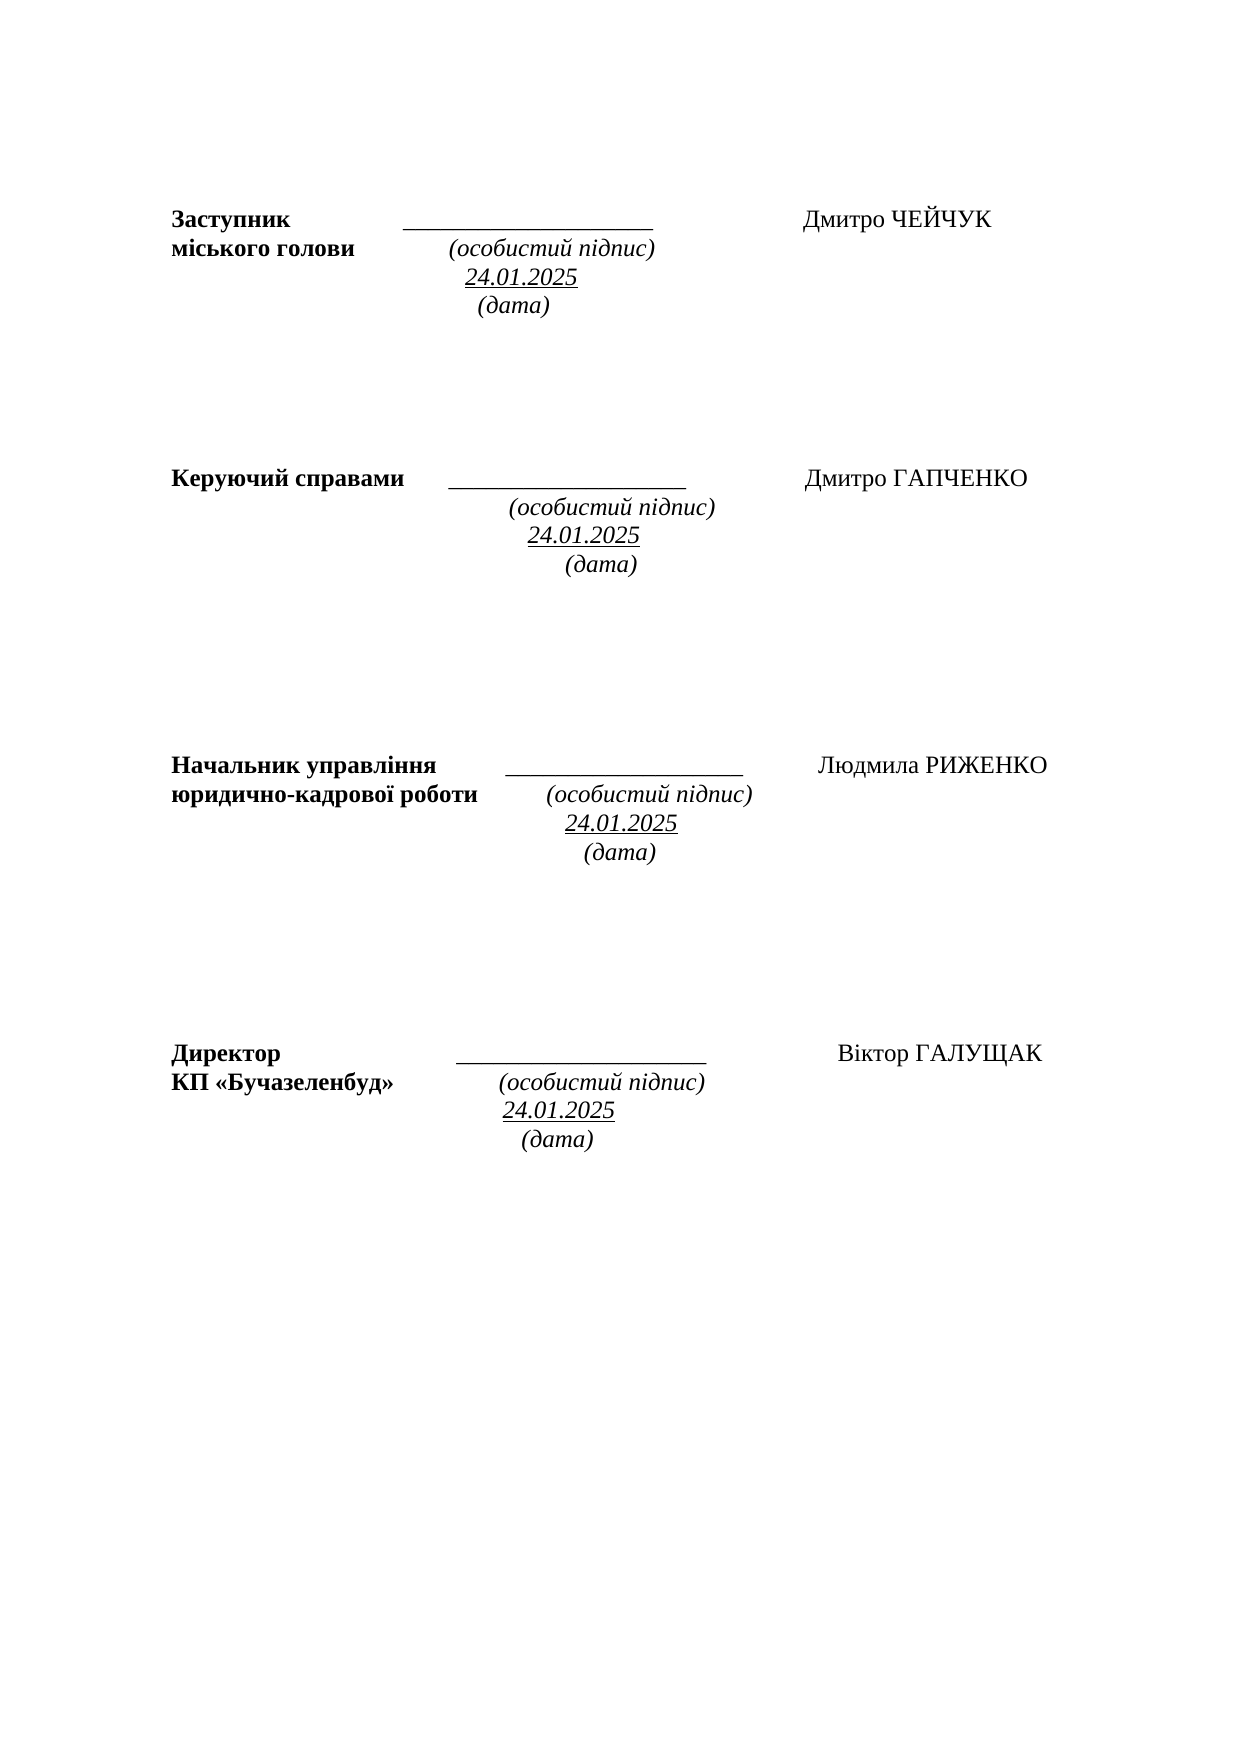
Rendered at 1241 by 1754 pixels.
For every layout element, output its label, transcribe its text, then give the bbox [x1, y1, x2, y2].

text 24.01.2025 [171, 1096, 1128, 1124]
text юридично-кадрової роботи (особистий підпис) [171, 779, 1128, 808]
text Заступник ____________________ Дмитро ЧЕЙЧУК [171, 204, 1128, 233]
text 24.01.2025 [171, 262, 1128, 291]
text (дата) [171, 549, 1128, 578]
text (дата) [171, 291, 1128, 319]
text КП «Бучазеленбуд» (особистий підпис) [171, 1067, 1128, 1096]
text міського голови (особистий підпис) [171, 233, 1128, 262]
text (особистий підпис) [171, 492, 1128, 521]
text 24.01.2025 [171, 521, 1128, 549]
text (дата) [171, 837, 1128, 866]
text Керуючий справами ___________________ Дмитро ГАПЧЕНКО [171, 463, 1128, 492]
text (дата) [171, 1124, 1128, 1153]
text Начальник управління ___________________ Людмила РИЖЕНКО [171, 751, 1128, 779]
text Директор ____________________ Віктор ГАЛУЩАК [171, 1038, 1128, 1067]
text 24.01.2025 [171, 808, 1128, 837]
